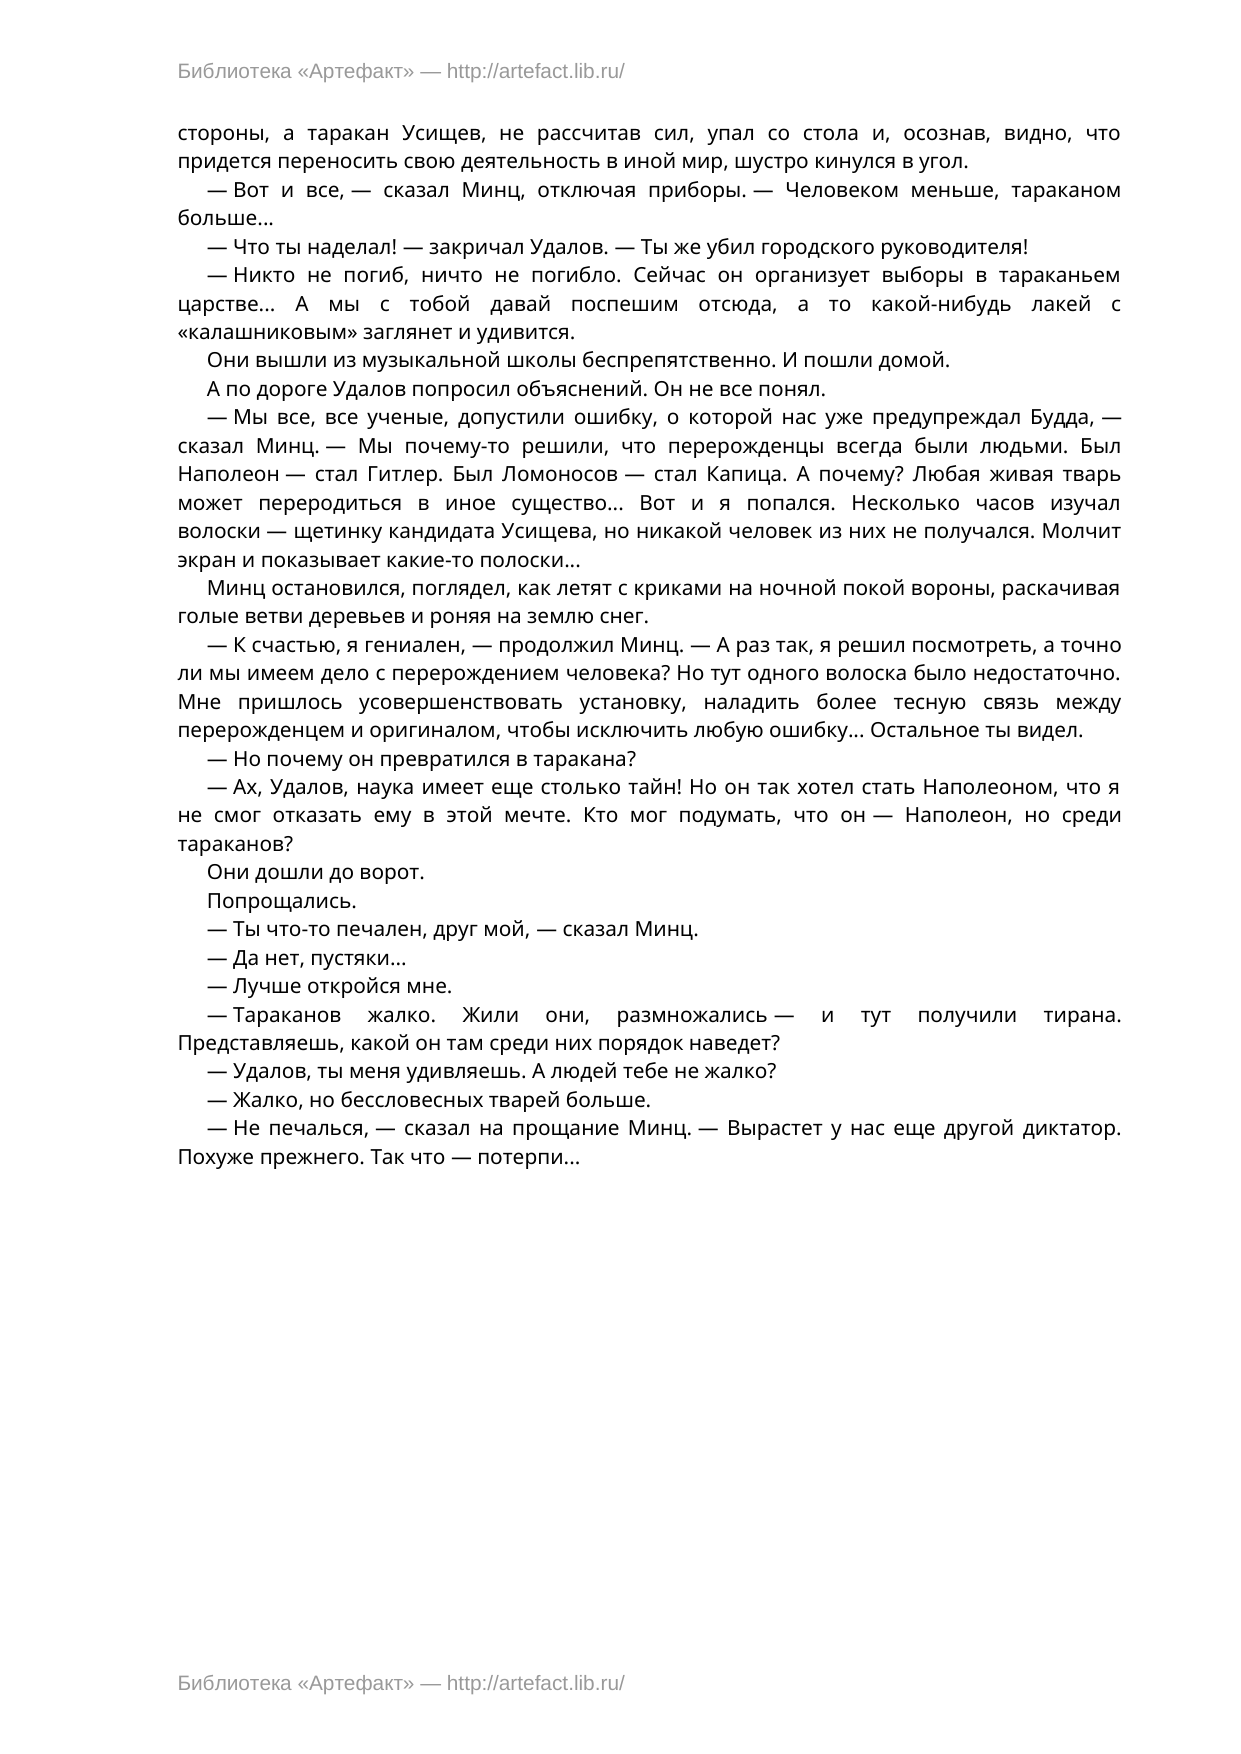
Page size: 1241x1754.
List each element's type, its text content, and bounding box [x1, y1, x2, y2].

text — Не печалься, — сказал на прощание Минц. — Вырастет у нас еще другой диктатор. Похуже прежнего. Так что — потерпи... [177, 1113, 1122, 1170]
text — Но почему он превратился в таракана? [177, 744, 1122, 772]
text А по дороге Удалов попросил объяснений. Он не все понял. [177, 374, 1122, 402]
text — Никто не погиб, ничто не погибло. Сейчас он организует выборы в тараканьем царстве... А мы с тобой давай поспешим отсюда, а то какой-нибудь лакей с «калашниковым» заглянет и удивится. [177, 260, 1122, 346]
text Минц остановился, поглядел, как летят с криками на ночной покой вороны, раскачивая голые ветви деревьев и роняя на землю снег. [177, 573, 1122, 630]
text Они вышли из музыкальной школы беспрепятственно. И пошли домой. [177, 346, 1122, 374]
text — Вот и все, — сказал Минц, отключая приборы. — Человеком меньше, тараканом больше... [177, 175, 1122, 232]
text — Мы все, все ученые, допустили ошибку, о которой нас уже предупреждал Будда, — сказал Минц. — Мы почему-то решили, что перерожденцы всегда были людьми. Был Наполеон — стал Гитлер. Был Ломоносов — стал Капица. А почему? Любая живая тварь может переродиться в иное существо... Вот и я попался. Несколько часов изучал волоски — щетинку кандидата Усищева, но никакой человек из них не получался. Молчит экран и показывает какие-то полоски... [177, 402, 1122, 573]
text — Жалко, но бессловесных тварей больше. [177, 1085, 1122, 1113]
text — Что ты наделал! — закричал Удалов. — Ты же убил городского руководителя! [177, 232, 1122, 260]
text — Да нет, пустяки... [177, 943, 1122, 971]
text Попрощались. [177, 886, 1122, 914]
text Они дошли до ворот. [177, 857, 1122, 886]
text — Ах, Удалов, наука имеет еще столько тайн! Но он так хотел стать Наполеоном, что я не смог отказать ему в этой мечте. Кто мог подумать, что он — Наполеон, но среди тараканов? [177, 772, 1122, 857]
text — Ты что-то печален, друг мой, — сказал Минц. [177, 914, 1122, 943]
text — Удалов, ты меня удивляешь. А людей тебе не жалко? [177, 1057, 1122, 1085]
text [177, 118, 1122, 175]
text — К счастью, я гениален, — продолжил Минц. — А раз так, я решил посмотреть, а точно ли мы имеем дело с перерождением человека? Но тут одного волоска было недостаточно. Мне пришлось усовершенствовать установку, наладить более тесную связь между перерожденцем и оригиналом, чтобы исключить любую ошибку... Остальное ты видел. [177, 630, 1122, 744]
text — Лучше откройся мне. [177, 971, 1122, 1000]
text — Тараканов жалко. Жили они, размножались — и тут получили тирана. Представляешь, какой он там среди них порядок наведет? [177, 1000, 1122, 1057]
